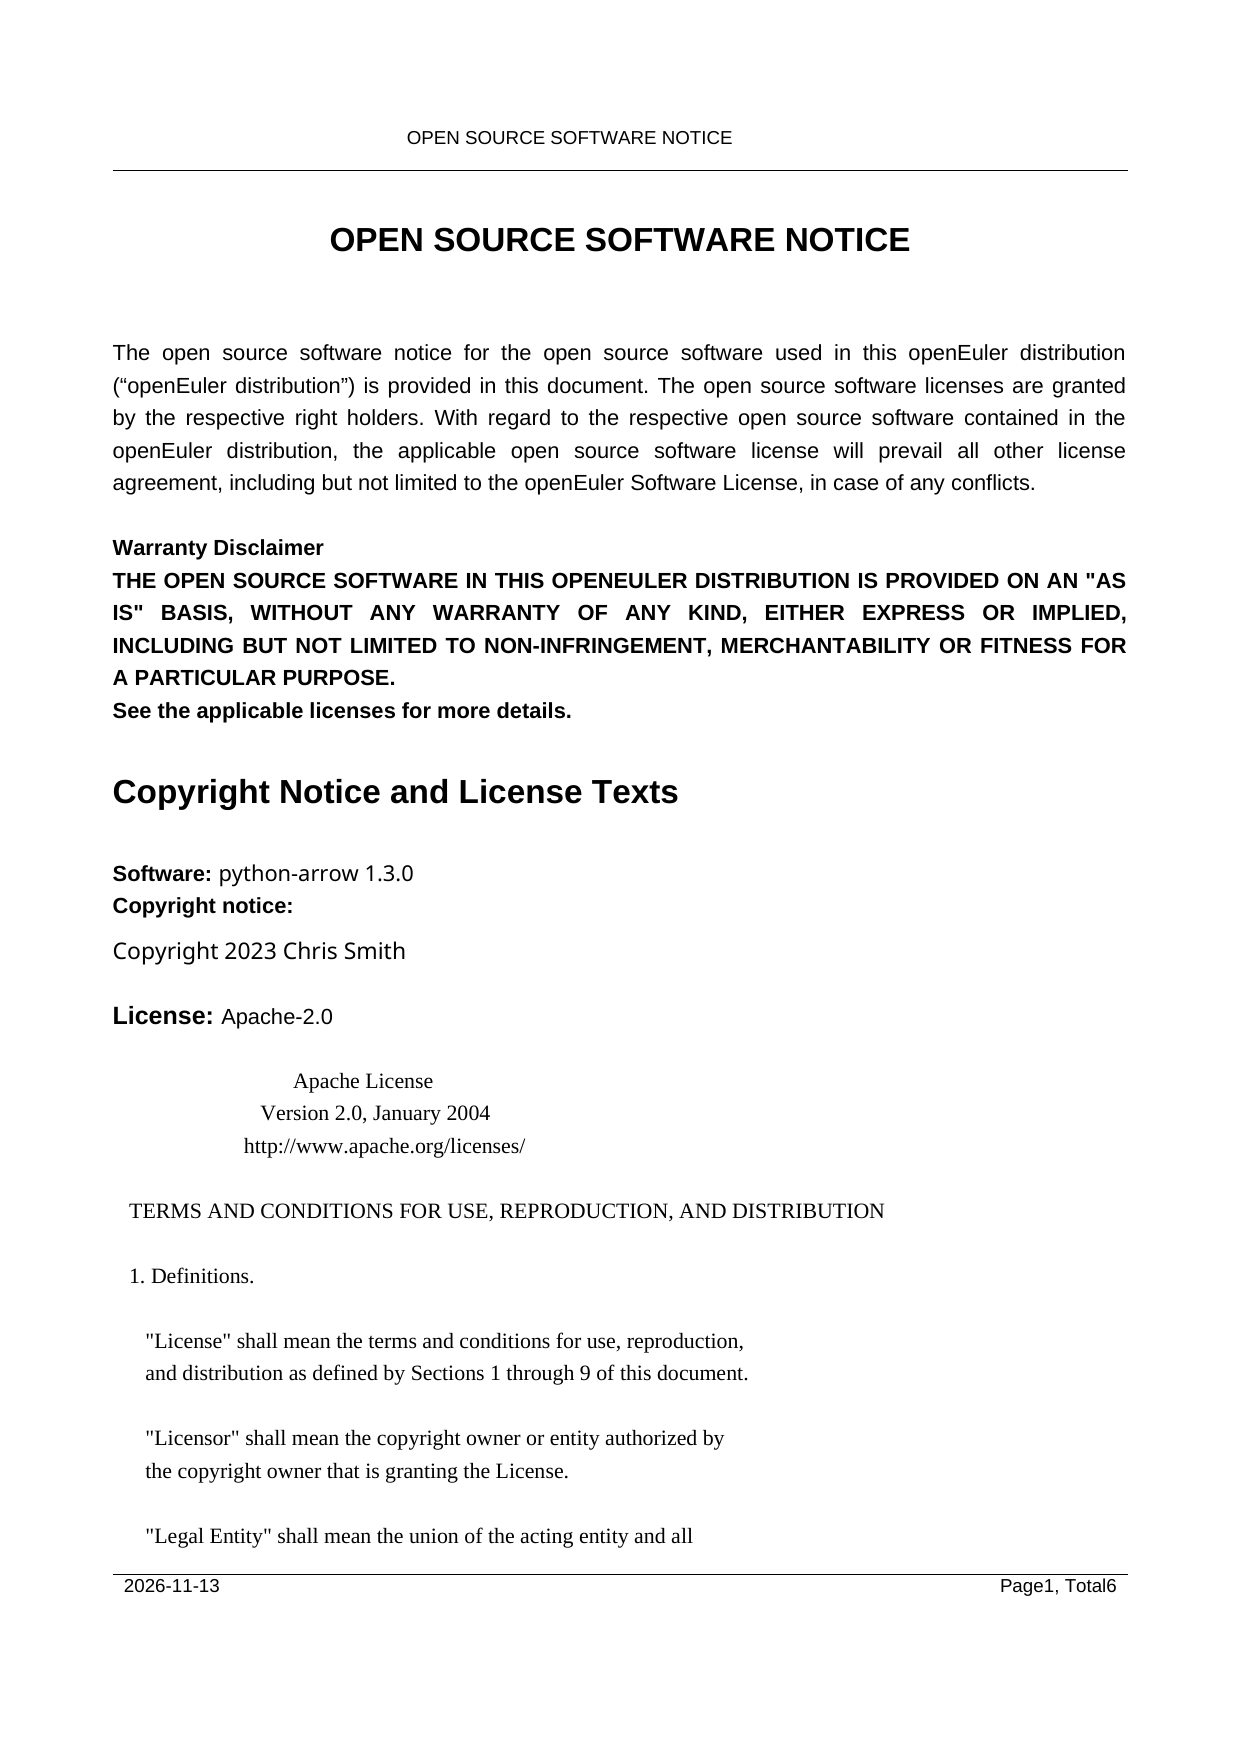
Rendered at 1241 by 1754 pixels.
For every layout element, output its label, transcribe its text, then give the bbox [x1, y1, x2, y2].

text The open source software notice for the open source software used in this openEuler distribution (“openEuler distribution”) is provided in this document. The open source software licenses are granted by the respective right holders. With regard to the respective open source software contained in the openEuler distribution, the applicable open source software license will prevail all other license agreement, including but not limited to the openEuler Software License, in case of any conflicts. [112, 336, 1128, 499]
title Software: python-arrow 1.3.0 [112, 856, 1128, 889]
text OPEN SOURCE SOFTWARE NOTICE [112, 206, 1128, 271]
text Copyright notice: [112, 889, 1128, 921]
text Copyright 2023 Chris Smith [112, 934, 1128, 999]
text Warranty Disclaimer [112, 531, 1128, 564]
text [112, 1031, 1128, 1551]
text THE OPEN SOURCE SOFTWARE IN THIS OPENEULER DISTRIBUTION IS PROVIDED ON AN "AS IS" BASIS, WITHOUT ANY WARRANTY OF ANY KIND, EITHER EXPRESS OR IMPLIED, INCLUDING BUT NOT LIMITED TO NON-INFRINGEMENT, MERCHANTABILITY OR FITNESS FOR A PARTICULAR PURPOSE. See the applicable licenses for more details. [112, 564, 1128, 726]
text Copyright Notice and License Texts [112, 759, 1128, 824]
text License: Apache-2.0 [112, 999, 1128, 1031]
